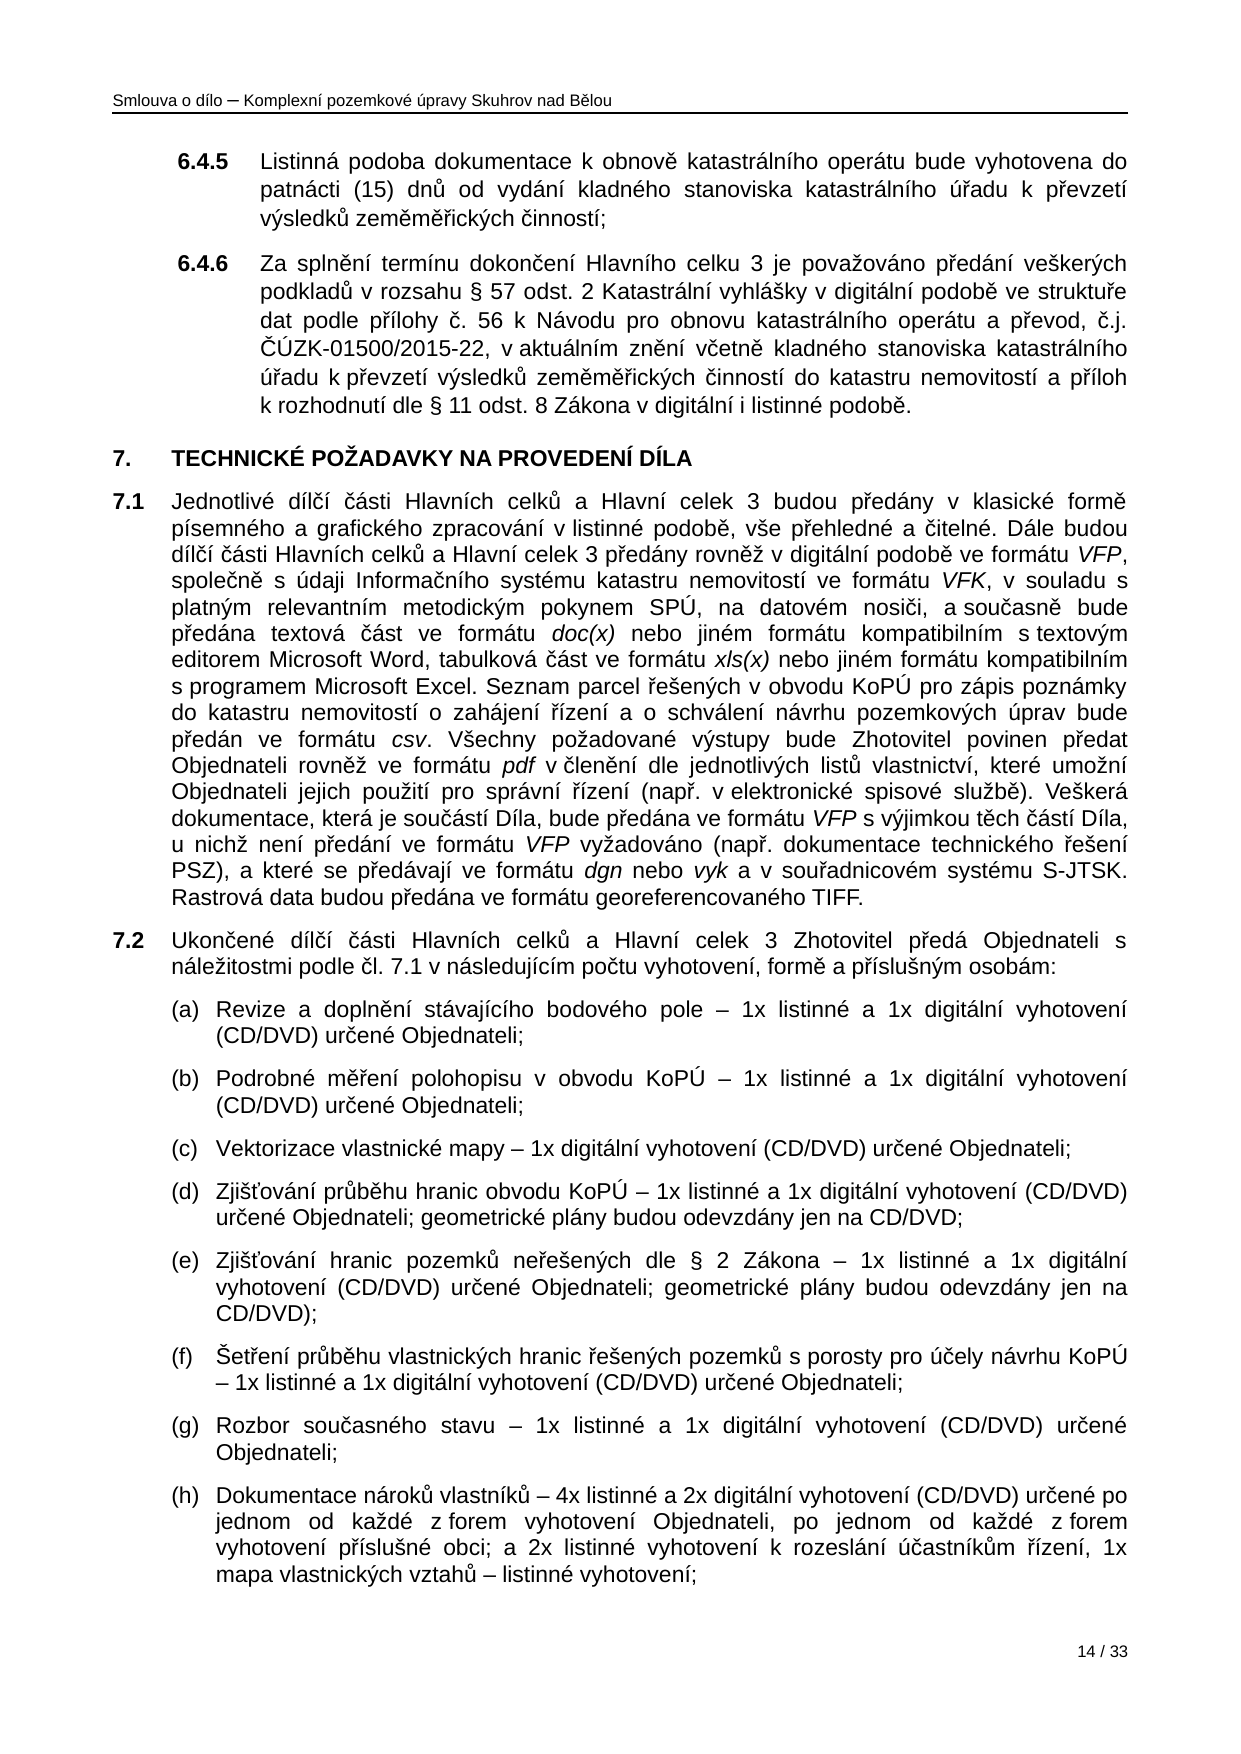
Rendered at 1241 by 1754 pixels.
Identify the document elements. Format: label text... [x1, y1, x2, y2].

list Rozbor současného stavu – 1x listinné a 1x digitální vyhotovení (CD/DVD) určené Objednateli; [171, 1412, 1128, 1465]
list Zjišťování průběhu hranic obvodu KoPÚ – 1x listinné a 1x digitální vyhotovení (CD/DVD) určené Objednateli; geometrické plány budou odevzdány jen na CD/DVD; [171, 1178, 1128, 1231]
list Vektorizace vlastnické mapy – 1x digitální vyhotovení (CD/DVD) určené Objednateli; [171, 1135, 1128, 1161]
text Jednotlivé dílčí části Hlavních celků a Hlavní celek 3 budou předány v klasické formě písemného a grafického zpracování v listinné podobě, vše přehledné a čitelné. Dále budou dílčí části Hlavních celků a Hlavní celek 3 předány rovněž v digitální podobě ve formátu VFP, společně s údaji Informačního systému katastru nemovitostí ve formátu VFK, v souladu s platným relevantním metodickým pokynem SPÚ, na datovém nosiči, a současně bude předána textová část ve formátu doc(x) nebo jiném formátu kompatibilním s textovým editorem Microsoft Word, tabulková část ve formátu xls(x) nebo jiném formátu kompatibilním s programem Microsoft Excel. Seznam parcel řešených v obvodu KoPÚ pro zápis poznámky do katastru nemovitostí o zahájení řízení a o schválení návrhu pozemkových úprav bude předán ve formátu csv. Všechny požadované výstupy bude Zhotovitel povinen předat Objednateli rovněž ve formátu pdf v členění dle jednotlivých listů vlastnictví, které umožní Objednateli jejich použití pro správní řízení (např. v elektronické spisové službě). Veškerá dokumentace, která je součástí Díla, bude předána ve formátu VFP s výjimkou těch částí Díla, u nichž není předání ve formátu VFP vyžadováno (např. dokumentace technického řešení PSZ), a které se předávají ve formátu dgn nebo vyk a v souřadnicovém systému S-JTSK. Rastrová data budou předána ve formátu georeferencovaného TIFF. [112, 488, 1128, 910]
list Podrobné měření polohopisu v obvodu KoPÚ – 1x listinné a 1x digitální vyhotovení (CD/DVD) určené Objednateli; [171, 1065, 1128, 1118]
list Dokumentace nároků vlastníků – 4x listinné a 2x digitální vyhotovení (CD/DVD) určené po jednom od každé z forem vyhotovení Objednateli, po jednom od každé z forem vyhotovení příslušné obci; a 2x listinné vyhotovení k rozeslání účastníkům řízení, 1x mapa vlastnických vztahů – listinné vyhotovení; [171, 1482, 1128, 1587]
text Technické požadavky na provedení díla [112, 445, 1128, 472]
list Zjišťování hranic pozemků neřešených dle § 2 Zákona – 1x listinné a 1x digitální vyhotovení (CD/DVD) určené Objednateli; geometrické plány budou odevzdány jen na CD/DVD); [171, 1247, 1128, 1326]
text Listinná podoba dokumentace k obnově katastrálního operátu bude vyhotovena do patnácti (15) dnů od vydání kladného stanoviska katastrálního úřadu k převzetí výsledků zeměměřických činností; [177, 148, 1128, 231]
list Revize a doplnění stávajícího bodového pole – 1x listinné a 1x digitální vyhotovení (CD/DVD) určené Objednateli; [171, 996, 1128, 1049]
text Za splnění termínu dokončení Hlavního celku 3 je považováno předání veškerých podkladů v rozsahu § 57 odst. 2 Katastrální vyhlášky v digitální podobě ve struktuře dat podle přílohy č. 56 k Návodu pro obnovu katastrálního operátu a převod, č.j. ČÚZK-01500/2015-22, v aktuálním znění včetně kladného stanoviska katastrálního úřadu k převzetí výsledků zeměměřických činností do katastru nemovitostí a příloh k rozhodnutí dle § 11 odst. 8 Zákona v digitální i listinné podobě. [177, 250, 1128, 418]
text Ukončené dílčí části Hlavních celků a Hlavní celek 3 Zhotovitel předá Objednateli s náležitostmi podle čl. 7.1 v následujícím počtu vyhotovení, formě a příslušným osobám: [112, 927, 1128, 979]
list Šetření průběhu vlastnických hranic řešených pozemků s porosty pro účely návrhu KoPÚ – 1x listinné a 1x digitální vyhotovení (CD/DVD) určené Objednateli; [171, 1343, 1128, 1396]
